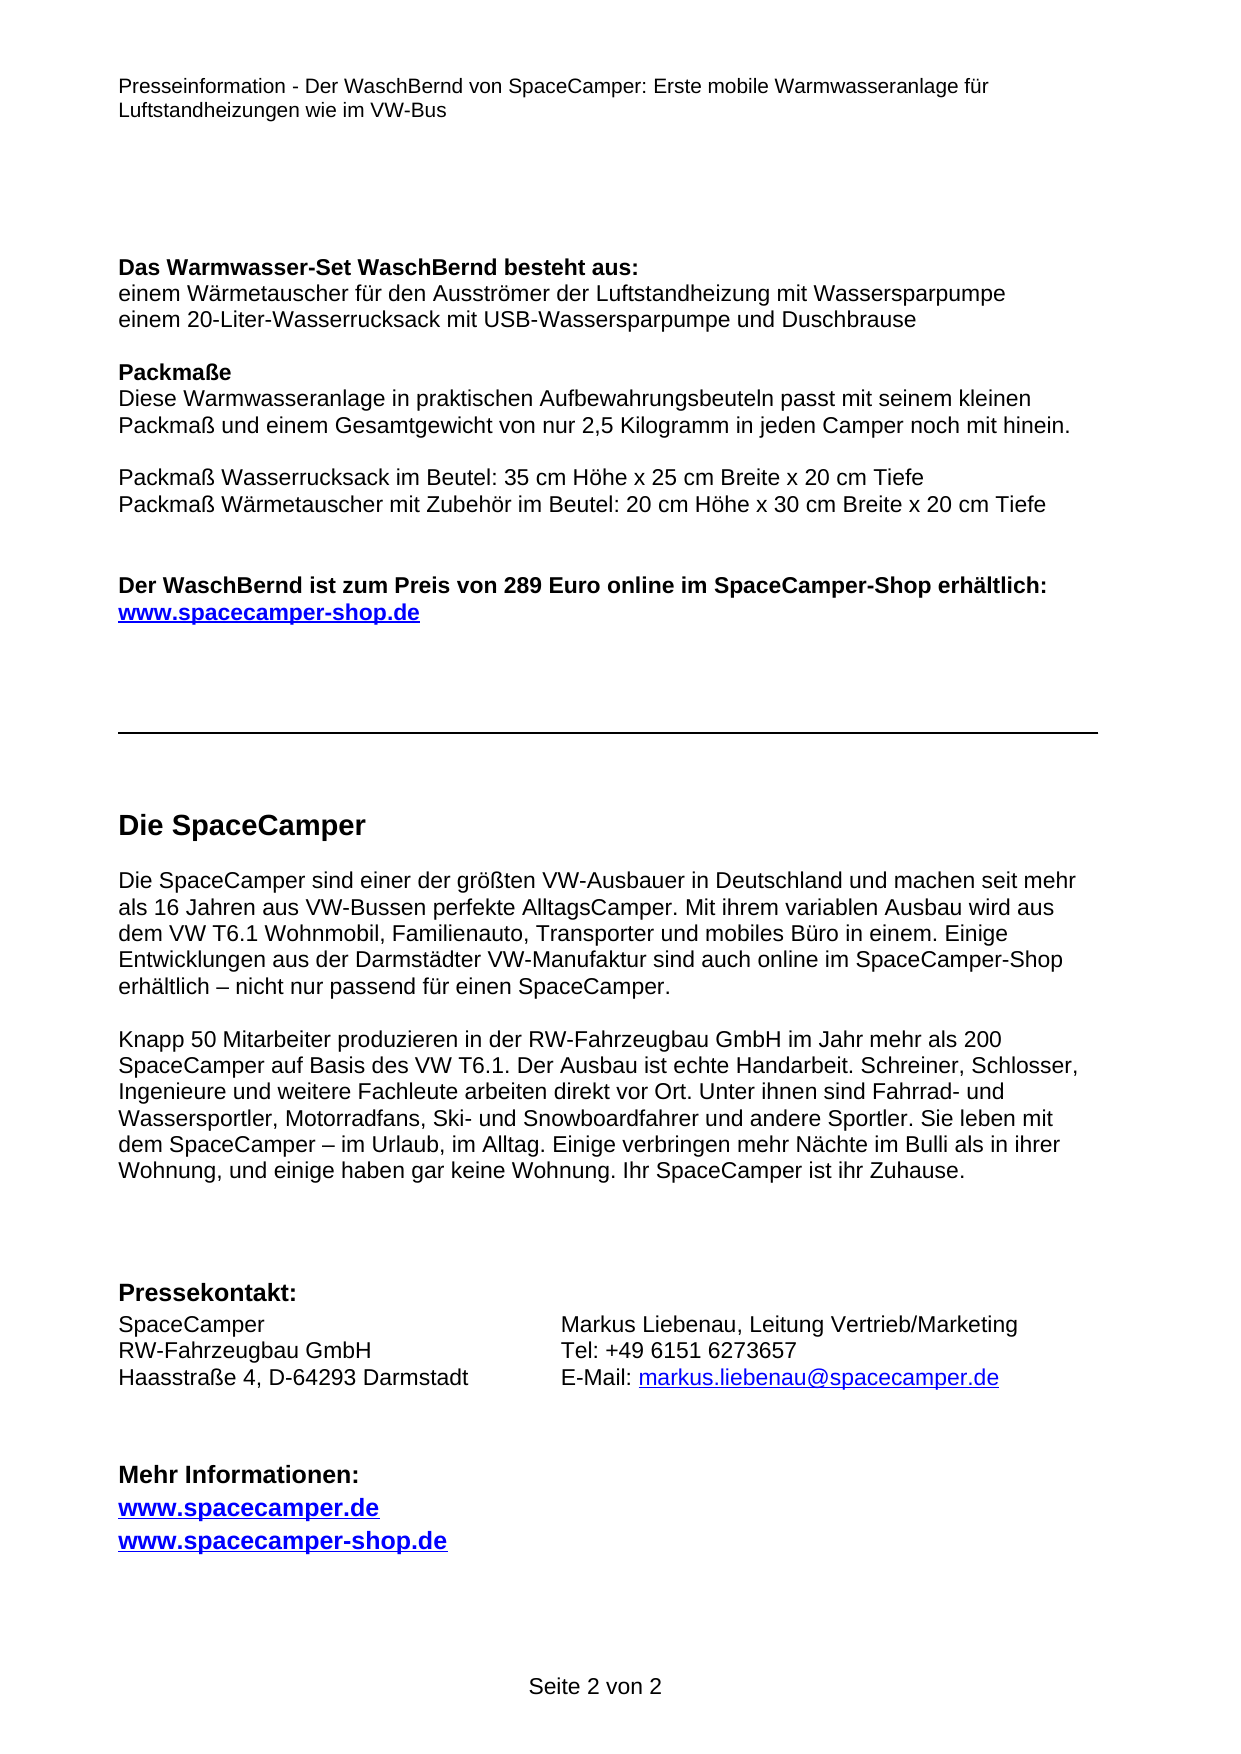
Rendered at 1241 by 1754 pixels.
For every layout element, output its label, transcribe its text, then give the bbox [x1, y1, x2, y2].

text www.spacecamper-shop.de [118, 1526, 1098, 1555]
text www.spacecamper.de [118, 1493, 1098, 1522]
text Packmaße [118, 359, 1098, 385]
text Der WaschBernd ist zum Preis von 289 Euro online im SpaceCamper-Shop erhältlich: www.spacecamper-shop.de [118, 572, 1098, 625]
text SpaceCamper Markus Liebenau, Leitung Vertrieb/Marketing [118, 1311, 1098, 1337]
text Haasstraße 4, D-64293 Darmstadt E-Mail: markus.liebenau@spacecamper.de [118, 1364, 1098, 1390]
text Knapp 50 Mitarbeiter produzieren in der RW-Fahrzeugbau GmbH im Jahr mehr als 200 SpaceCamper auf Basis des VW T6.1. Der Ausbau ist echte Handarbeit. Schreiner, Schlosser, Ingenieure und weitere Fachleute arbeiten direkt vor Ort. Unter ihnen sind Fahrrad- und Wassersportler, Motorradfans, Ski- und Snowboardfahrer und andere Sportler. Sie leben mit dem SpaceCamper – im Urlaub, im Alltag. Einige verbringen mehr Nächte im Bulli als in ihrer Wohnung, und einige haben gar keine Wohnung. Ihr SpaceCamper ist ihr Zuhause. [118, 1026, 1098, 1184]
text einem Wärmetauscher für den Ausströmer der Luftstandheizung mit Wassersparpumpe [118, 280, 1098, 306]
text Mehr Informationen: [118, 1460, 1098, 1489]
text Die SpaceCamper [118, 807, 1098, 841]
text Diese Warmwasseranlage in praktischen Aufbewahrungsbeuteln passt mit seinem kleinen Packmaß und einem Gesamtgewicht von nur 2,5 Kilogramm in jeden Camper noch mit hinein. [118, 385, 1098, 438]
text Pressekontakt: [118, 1278, 1098, 1307]
text Packmaß Wärmetauscher mit Zubehör im Beutel: 20 cm Höhe x 30 cm Breite x 20 cm Tiefe [118, 491, 1098, 517]
text Die SpaceCamper sind einer der größten VW-Ausbauer in Deutschland und machen seit mehr als 16 Jahren aus VW-Bussen perfekte AlltagsCamper. Mit ihrem variablen Ausbau wird aus dem VW T6.1 Wohnmobil, Familienauto, Transporter und mobiles Büro in einem. Einige Entwicklungen aus der Darmstädter VW-Manufaktur sind auch online im SpaceCamper-Shop erhältlich – nicht nur passend für einen SpaceCamper. [118, 867, 1098, 999]
text RW-Fahrzeugbau GmbH Tel: +49 6151 6273657 [118, 1337, 1098, 1364]
text Packmaß Wasserrucksack im Beutel: 35 cm Höhe x 25 cm Breite x 20 cm Tiefe [118, 464, 1098, 491]
text Das Warmwasser-Set WaschBernd besteht aus: [118, 253, 1098, 280]
text einem 20-Liter-Wasserrucksack mit USB-Wassersparpumpe und Duschbrause [118, 306, 1098, 333]
